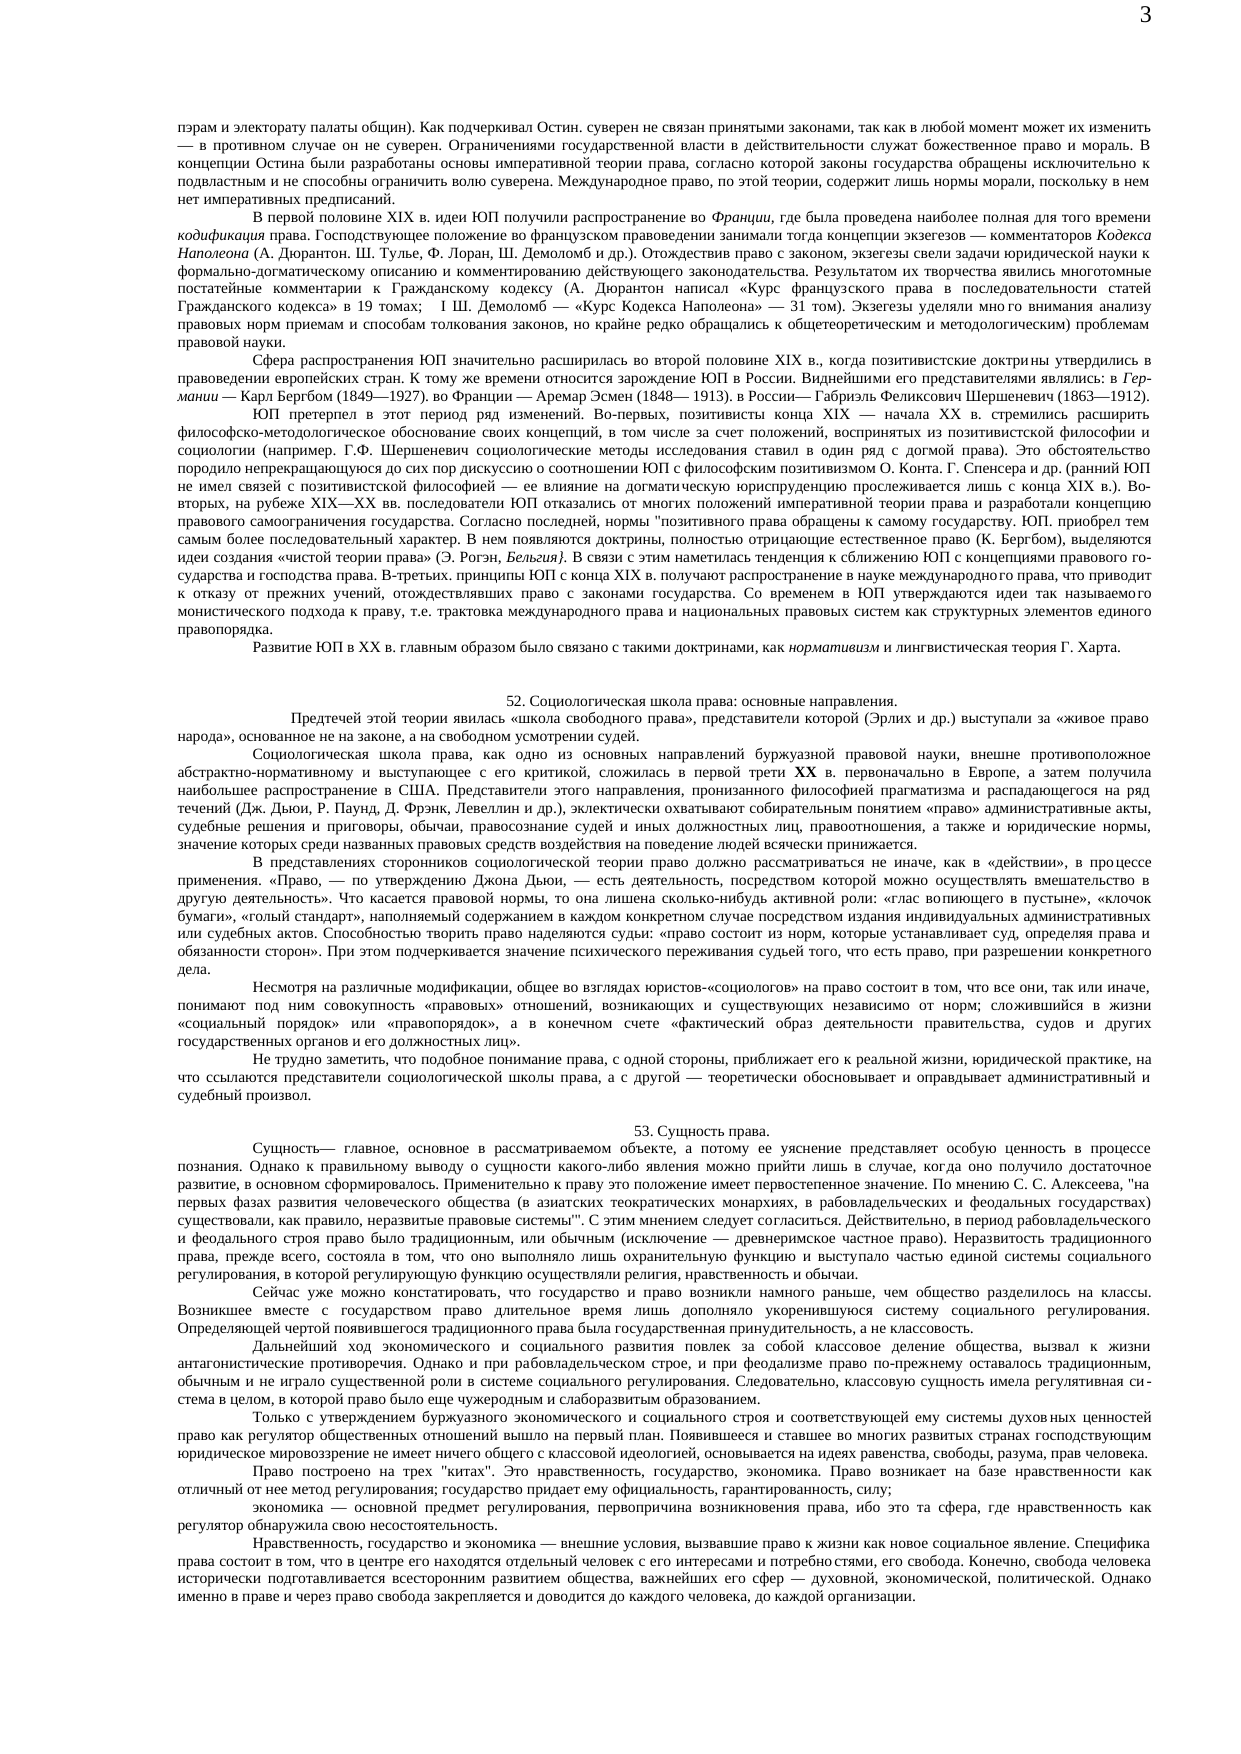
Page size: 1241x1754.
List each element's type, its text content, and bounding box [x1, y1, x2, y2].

text 53. Сущность права. [177, 1121, 1152, 1139]
text экономика — основной предмет регулирования, первопричина возникновения права, ибо это та сфера, где нравственность как регулятор обнаружила свою несостоятельность. [177, 1498, 1152, 1533]
text В представлениях сторонников социологической теории право должно рассматриваться не иначе, как в «действии», в процессе применения. «Право, — по утверждению Джона Дьюи, — есть деятельность, посредством которой можно осуществлять вмешательство в другую деятельность». Что касается правовой нормы, то она лишена сколько-нибудь активной роли: «глас вопиющего в пустыне», «клочок бумаги», «голый стандарт», наполняемый содержанием в каждом конкретном случае посредством издания индивидуальных административных или судебных актов. Способностью творить право наделяются судьи: «право состоит из норм, которые устанавливает суд, определяя права и обязанности сторон». При этом подчеркивается значение психического переживания судьей того, что есть право, при разрешении конкретного дела. [177, 853, 1152, 978]
text Несмотря на различные модификации, общее во взглядах юристов-«социологов» на право состоит в том, что все они, так или иначе, понимают под ним совокупность «правовых» отношений, возникающих и существующих независимо от норм; сложившийся в жизни «социальный порядок» или «правопорядок», а в конечном счете «фактический образ деятельности правительства, судов и других государственных органов и его должностных лиц». [177, 978, 1152, 1050]
text Сущность— главное, основное в рассматриваемом объекте, а потому ее уяснение представляет особую ценность в процессе познания. Однако к правильному выводу о сущности какого-либо явления можно прийти лишь в случае, когда оно получило достаточное развитие, в основном сформировалось. Применительно к праву это положение имеет первостепенное значение. По мнению С. С. Алексеева, "на первых фазах развития человеческого общества (в азиатских теократических монархиях, в рабовладельческих и феодальных государствах) существовали, как правило, неразвитые правовые системы'". С этим мнением следует согласиться. Действительно, в период рабовладельческого и феодального строя право было традиционным, или обычным (исключение — древнеримское частное право). Неразвитость традиционного права, прежде всего, состояла в том, что оно выполняло лишь охранительную функцию и выступало частью единой системы социального регулирования, в которой регулирующую функцию осуществляли религия, нравственность и обычаи. [177, 1139, 1152, 1283]
text ЮП претерпел в этот период ряд изменений. Во-первых, позитивисты конца XIX — начала XX в. стремились расширить философско-методологическое обоснование своих концепций, в том числе за счет положений, воспринятых из позитивистской философии и социологии (например. Г.Ф. Шершеневич социологические методы исследования ставил в один ряд с догмой права). Это обстоятельство породило непрекращающуюся до сих пор дискуссию о соотношении ЮП с философским позитивизмом О. Конта. Г. Спенсера и др. (ранний ЮП не имел связей с позитивистской философией — ее влияние на догматическую юриспруденцию прослеживается лишь с конца XIX в.). Во-вторых, на рубеже XIX—XX вв. последователи ЮП отказались от многих положений императивной теории права и разработали концепцию правового самоограничения государства. Согласно последней, нормы "позитивного права обращены к самому государству. ЮП. приобрел тем самым более последовательный характер. В нем появляются доктрины, полностью отрицающие естественное право (К. Бергбом), выделяются идеи создания «чистой теории права» (Э. Рогэн, Бельгия}. В связи с этим наметилась тенденция к сближению ЮП с концепциями правового государства и господства права. В-третьих. принципы ЮП с конца XIX в. получают распространение в науке международного права, что приводит к отказу от прежних учений, отождествлявших право с законами государства. Со временем в ЮП утверждаются идеи так называемого монистического подхода к праву, т.е. трактовка международного права и национальных правовых систем как структурных элементов единого правопорядка. [177, 405, 1152, 638]
text Сейчас уже можно констатировать, что государство и право возникли намного раньше, чем общество разделилось на классы. Возникшее вместе с государством право длительное время лишь дополняло укоренившуюся систему социального регулирования. Определяющей чертой появившегося традиционного права была государственная принудительность, а не классовость. [177, 1283, 1152, 1336]
text 52. Социологическая школа права: основные направления. [177, 691, 1152, 709]
text Дальнейший ход экономического и социального развития повлек за собой классовое деление общества, вызвал к жизни антагонистические противоречия. Однако и при рабовладельческом строе, и при феодализме право по-прежнему оставалось традиционным, обычным и не играло существенной роли в системе социального регулирования. Следовательно, классовую сущность имела регулятивная система в целом, в которой право было еще чужеродным и слаборазвитым образованием. [177, 1336, 1152, 1408]
text Не трудно заметить, что подобное понимание права, с одной стороны, приближает его к реальной жизни, юридической практике, на что ссылаются представители социологической школы права, а с другой — теоретически обосновывает и оправдывает административный и судебный произвол. [177, 1050, 1152, 1103]
text Предтечей этой теории явилась «школа свободного права», представители которой (Эрлих и др.) выступали за «живое право народа», основанное не на законе, а на свободном усмотрении судей. [177, 709, 1152, 745]
text Сфера распространения ЮП значительно расширилась во второй половине XIX в., когда позитивистские доктрины утвердились в правоведении европейских стран. К тому же времени относится зарождение ЮП в России. Виднейшими его представителями являлись: в Германии — Карл Бергбом (1849—1927). во Франции — Аремар Эсмен (1848— 1913). в России— Габриэль Феликсович Шершеневич (1863—1912). [177, 351, 1152, 405]
text Право построено на трех "китах". Это нравственность, государство, экономика. Право возникает на базе нравственности как отличный от нее метод регулирования; государство придает ему официальность, гарантированность, силу; [177, 1462, 1152, 1498]
text Социологическая школа права, как одно из основных направлений буржуазной правовой науки, внешне противоположное абстрактно-нормативному и выступающее с его критикой, сложилась в первой трети XX в. первоначально в Европе, а затем получила наибольшее распространение в США. Представители этого направления, пронизанного философией прагматизма и распадающегося на ряд течений (Дж. Дьюи, Р. Паунд, Д. Фрэнк, Левеллин и др.), эклектически охватывают собирательным понятием «право» административные акты, судебные решения и приговоры, обычаи, правосознание судей и иных должностных лиц, правоотношения, а также и юридические нормы, значение которых среди названных правовых средств воздействия на поведение людей всячески принижается. [177, 745, 1152, 853]
text Развитие ЮП в XX в. главным образом было связано с такими доктринами, как нормативизм и лингвистическая теория Г. Харта. [177, 638, 1152, 656]
text В первой половине XIX в. идеи ЮП получили распространение во Франции, где была проведена наиболее полная для того времени кодификация права. Господствующее положение во французском правоведении занимали тогда концепции экзегезов — комментаторов Кодекса Наполеона (А. Дюрантон. Ш. Тулье, Ф. Лоран, Ш. Демоломб и др.). Отождествив право с законом, экзегезы свели задачи юридической науки к формально-догматическому описанию и комментированию действующего законодательства. Результатом их творчества явились многотомные постатейные комментарии к Гражданскому кодексу (А. Дюрантон написал «Курс французского права в последовательности статей Гражданского кодекса» в 19 томах; I Ш. Демоломб — «Курс Кодекса Наполеона» — 31 том). Экзегезы уделяли много внимания анализу правовых норм приемам и способам толкования законов, но крайне редко обращались к общетеоретическим и методологическим) проблемам правовой науки. [177, 208, 1152, 351]
text Только с утверждением буржуазного экономического и социального строя и соответствующей ему системы духовных ценностей право как регулятор общественных отношений вышло на первый план. Появившееся и ставшее во многих развитых странах господствующим юридическое мировоззрение не имеет ничего общего с классовой идеологией, основывается на идеях равенства, свободы, разума, прав человека. [177, 1408, 1152, 1462]
text Нравственность, государство и экономика — внешние условия, вызвавшие право к жизни как новое социальное явление. Специфика права состоит в том, что в центре его находятся отдельный человек с его интересами и потребностями, его свобода. Конечно, свобода человека исторически подготавливается всесторонним развитием общества, важнейших его сфер — духовной, экономической, политической. Однако именно в праве и через право свобода закрепляется и доводится до каждого человека, до каждой организации. [177, 1533, 1152, 1605]
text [177, 118, 1152, 208]
